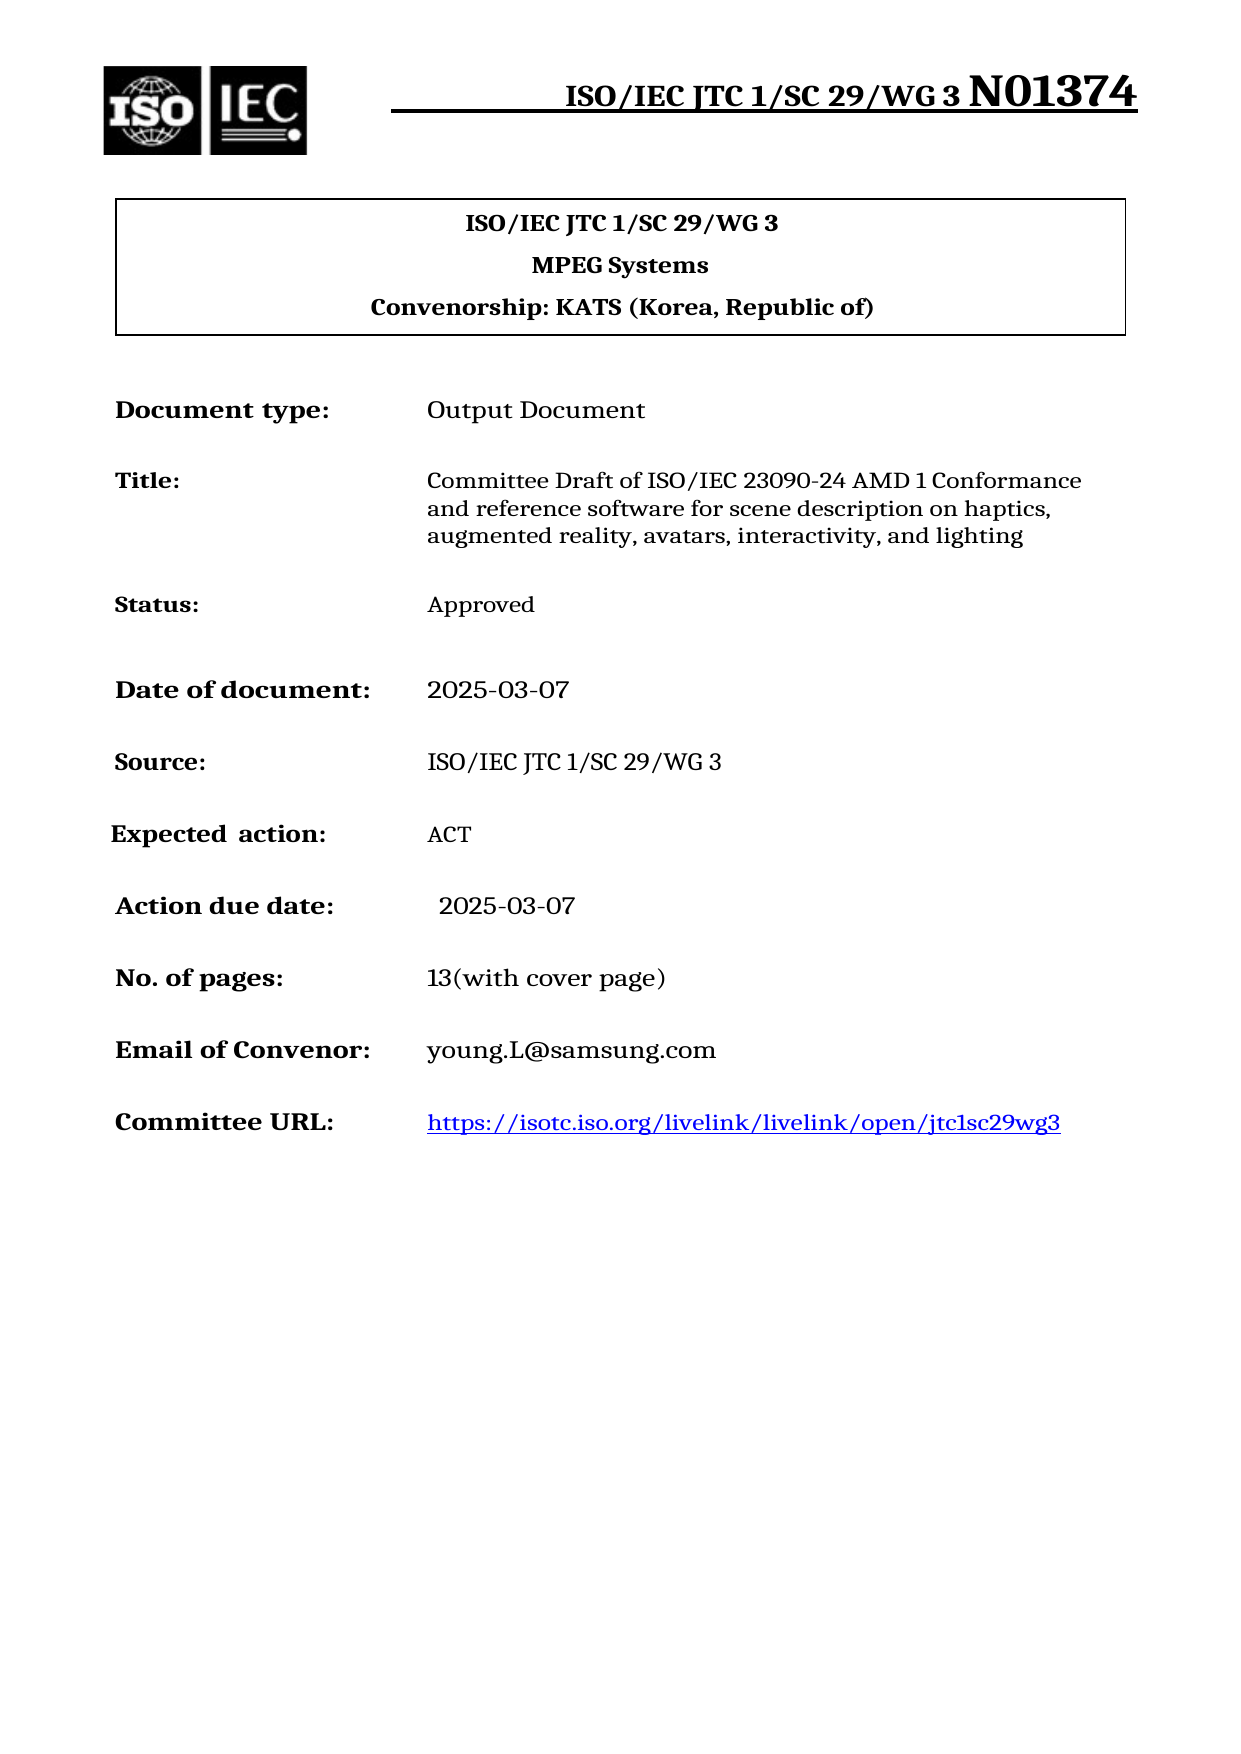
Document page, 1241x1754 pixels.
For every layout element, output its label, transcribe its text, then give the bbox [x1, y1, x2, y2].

text Expected action: ACT [104, 820, 1138, 849]
text Action due date: 2025-03-07 [115, 892, 1138, 921]
text Title: Committee Draft of ISO/IEC 23090-24 AMD 1 Conformance and reference software for scene description on haptics, augmented reality, avatars, interactivity, and lighting [115, 468, 1116, 549]
text Status: Approved [115, 592, 1116, 618]
title ISO/IEC JTC 1/SC 29/WG 3 N01374 [308, 66, 1138, 118]
text Committee URL: https://isotc.iso.org/livelink/livelink/open/jtc1sc29wg3 [115, 1108, 1138, 1137]
text No. of pages: 13(with cover page) [115, 964, 1138, 993]
text Source: ISO/IEC JTC 1/SC 29/WG 3 [115, 748, 1138, 777]
picture [103, 66, 308, 155]
text Document type: Output Document [115, 396, 1138, 424]
text Date of document: 2025-03-07 [115, 676, 1138, 705]
text Email of Convenor: young.L@samsung.com [115, 1036, 1138, 1065]
